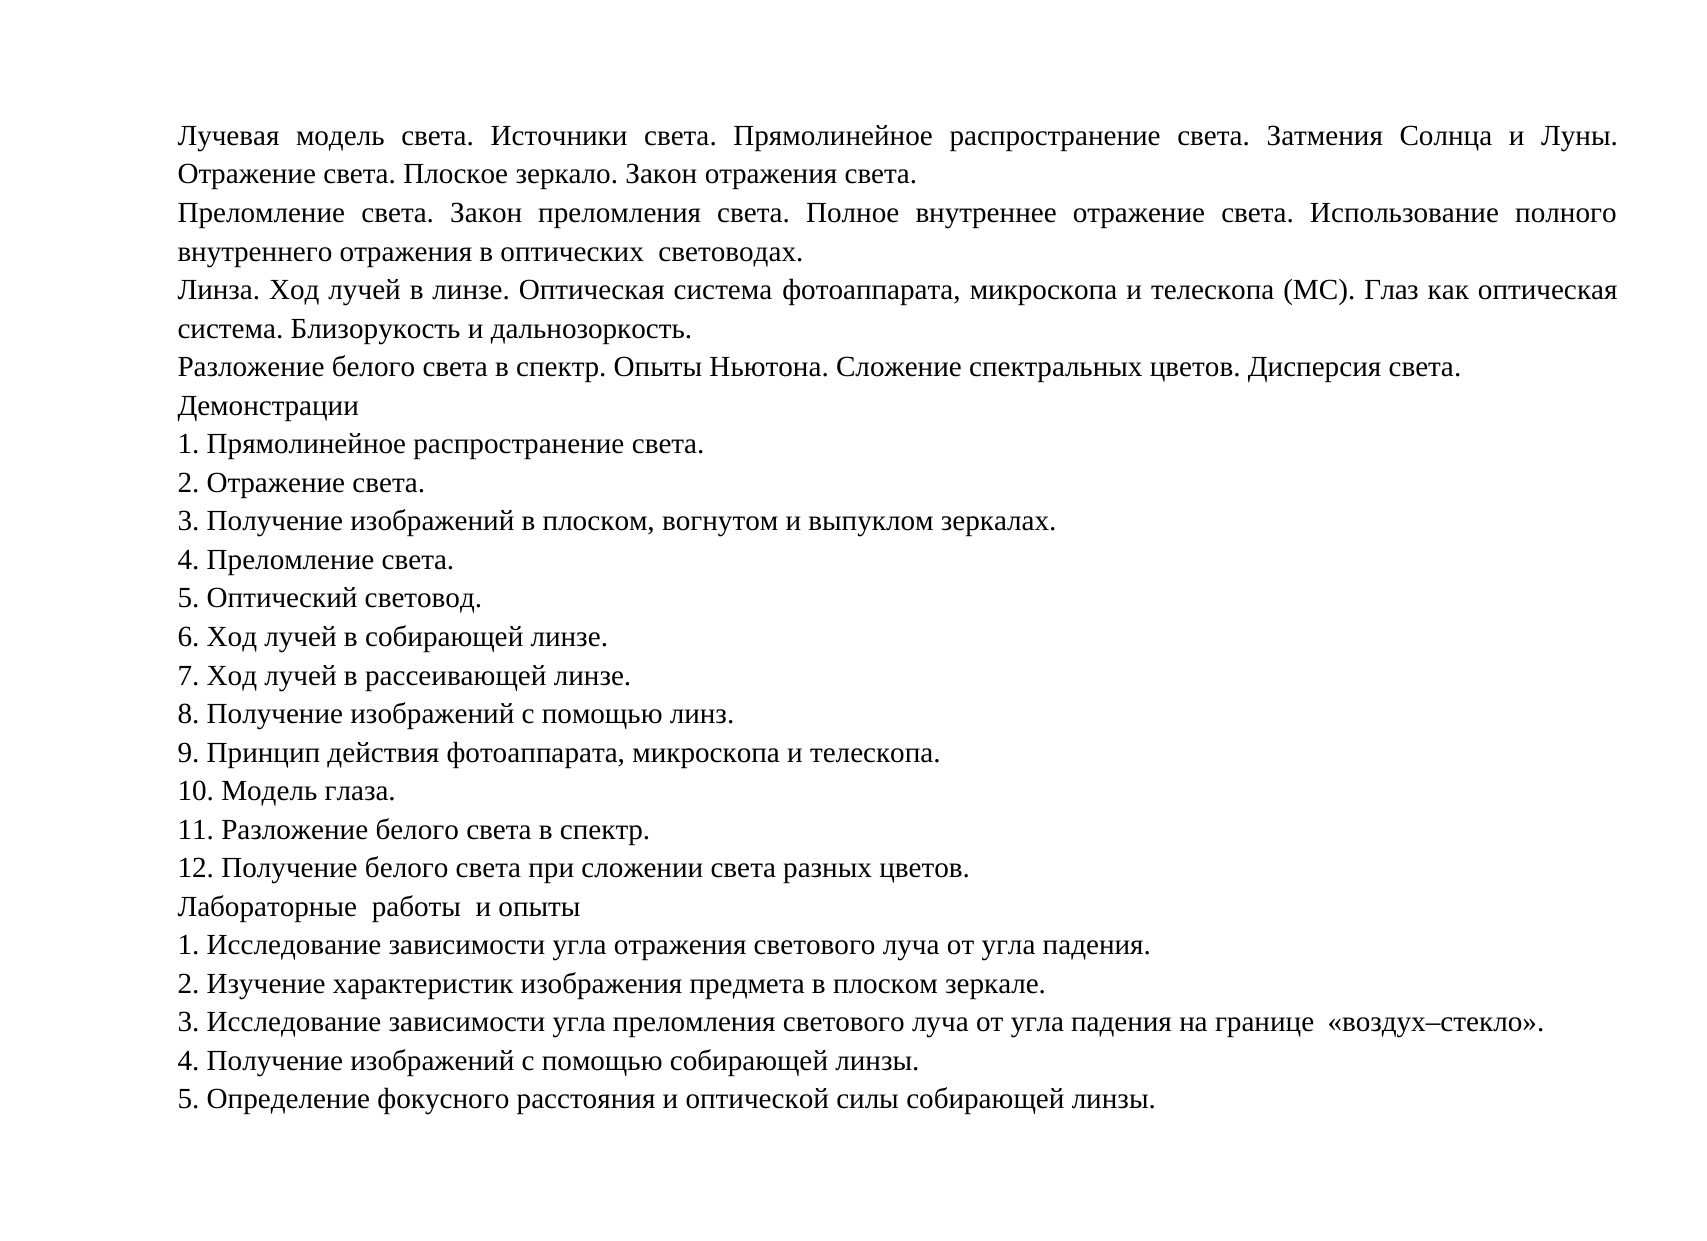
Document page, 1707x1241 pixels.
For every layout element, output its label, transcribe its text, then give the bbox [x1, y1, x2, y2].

text 1. Прямолинейное распространение света. [177, 426, 1618, 460]
text 3. Получение изображений в плоском, вогнутом и выпуклом зеркалах. [177, 503, 1618, 537]
text 9. Принцип действия фотоаппарата, микроскопа и телескопа. [177, 735, 1618, 768]
text 4. Преломление света. [177, 542, 1618, 576]
text 6. Ход лучей в собирающей линзе. [177, 619, 1618, 653]
text 5. Определение фокусного расстояния и оптической силы собирающей линзы. [177, 1082, 1618, 1115]
text 2. Отражение света. [177, 465, 1618, 498]
text Разложение белого света в спектр. Опыты Ньютона. Сложение спектральных цветов. Дисперсия света. [177, 349, 1618, 383]
text 4. Получение изображений с помощью собирающей линзы. [177, 1043, 1618, 1077]
text 2. Изучение характеристик изображения предмета в плоском зеркале. [177, 966, 1618, 999]
text 8. Получение изображений с помощью линз. [177, 696, 1618, 730]
text Лабораторные работы и опыты [177, 889, 1618, 922]
text 12. Получение белого света при сложении света разных цветов. [177, 850, 1618, 884]
text 3. Исследование зависимости угла преломления светового луча от угла падения на границе «воздух–стекло». [177, 1004, 1618, 1038]
text 7. Ход лучей в рассеивающей линзе. [177, 658, 1618, 691]
text 10. Модель глаза. [177, 773, 1618, 807]
text Линза. Ход лучей в линзе. Оптическая система фотоаппарата, микроскопа и телескопа (МС). Глаз как оптическая система. Близорукость и дальнозоркость. [177, 272, 1618, 344]
text 1. Исследование зависимости угла отражения светового луча от угла падения. [177, 927, 1618, 961]
text Преломление света. Закон преломления света. Полное внутреннее отражение света. Использование полного внутреннего отражения в оптических световодах. [177, 195, 1618, 267]
text 11. Разложение белого света в спектр. [177, 812, 1618, 845]
text 5. Оптический световод. [177, 581, 1618, 614]
text Лучевая модель света. Источники света. Прямолинейное распространение света. Затмения Солнца и Луны. Отражение света. Плоское зеркало. Закон отражения света. [177, 118, 1618, 190]
text Демонстрации [177, 388, 1618, 421]
